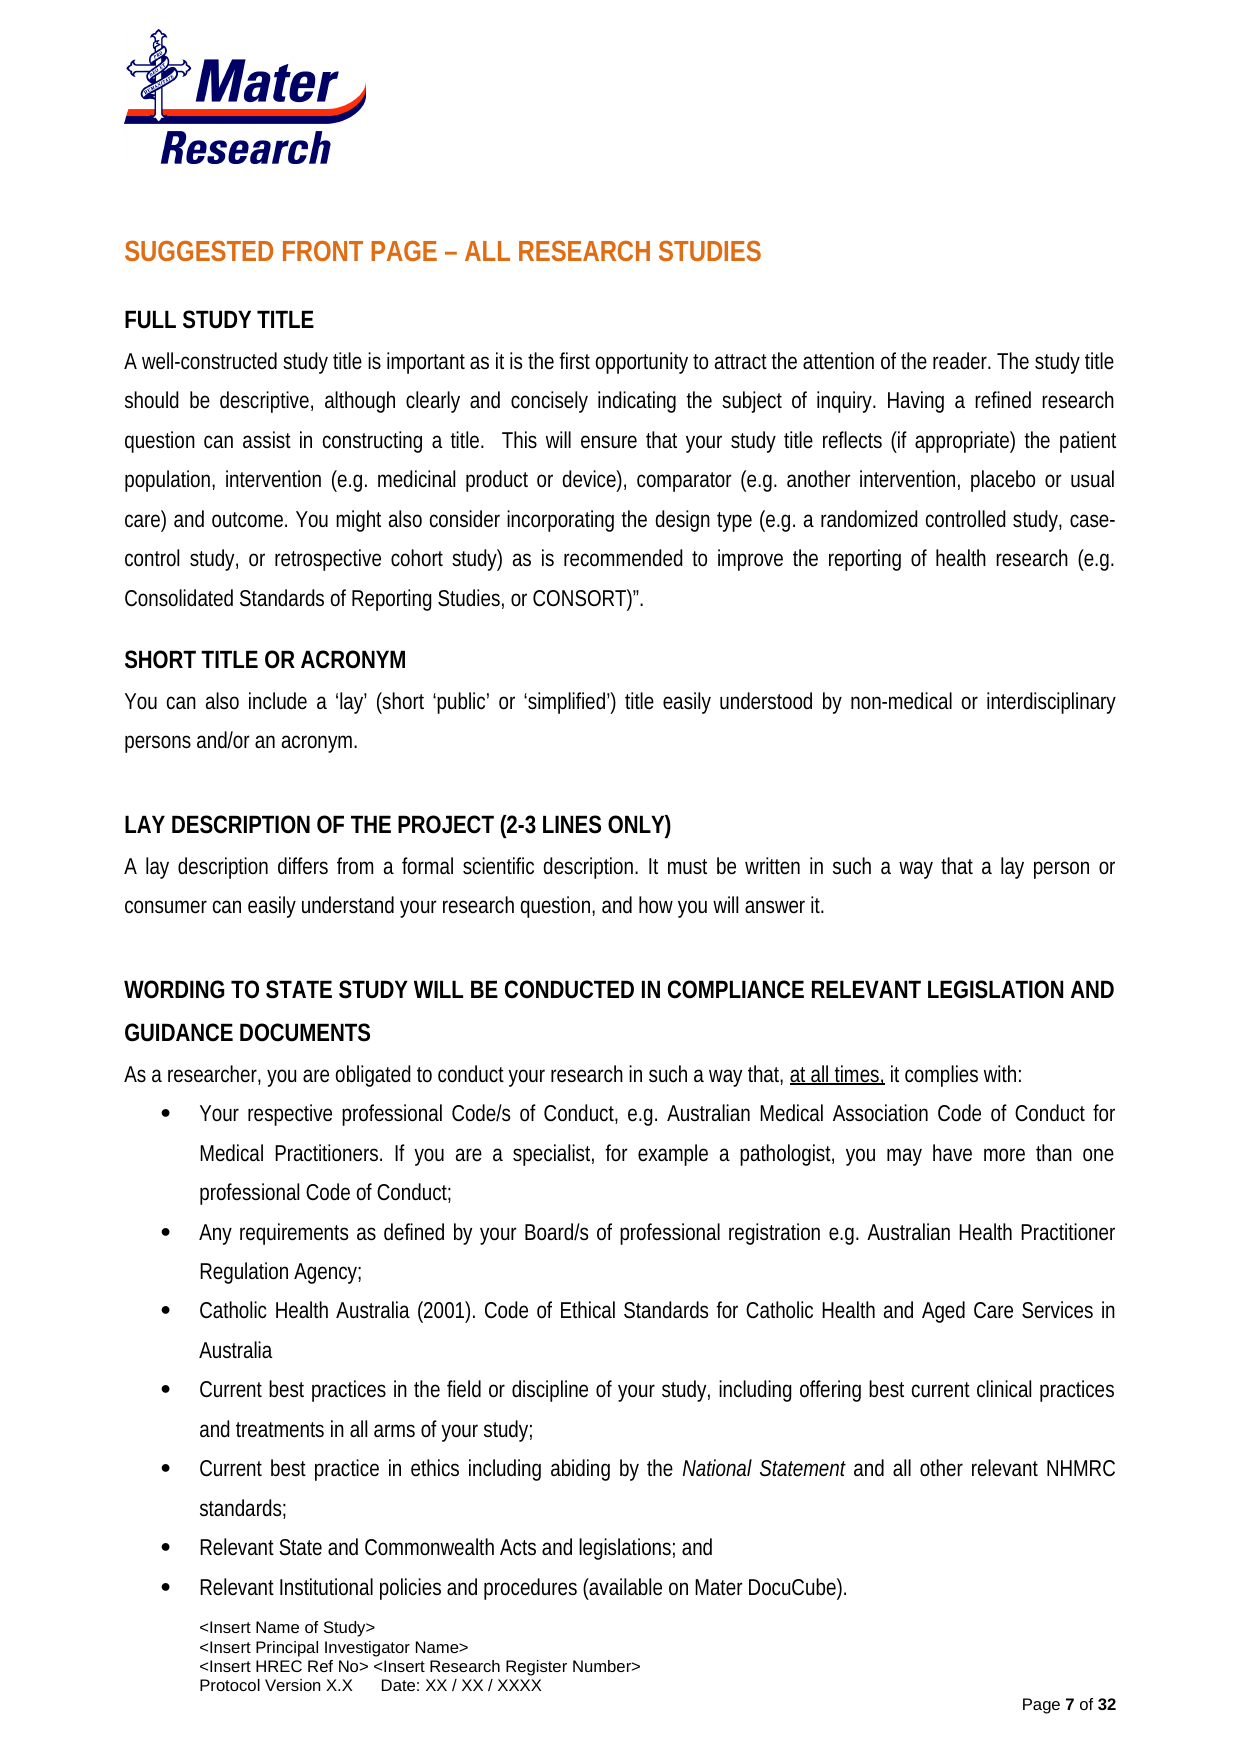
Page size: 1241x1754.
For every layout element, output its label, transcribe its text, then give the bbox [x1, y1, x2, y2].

text A well-constructed study title is important as it is the first opportunity to attract the attention of the reader. The study title should be descriptive, although clearly and concisely indicating the subject of inquiry. Having a refined research question can assist in constructing a title. This will ensure that your study title reflects (if appropriate) the patient population, intervention (e.g. medicinal product or device), comparator (e.g. another intervention, placebo or usual care) and outcome. You might also consider incorporating the design type (e.g. a randomized controlled study, case-control study, or retrospective cohort study) as is recommended to improve the reporting of health research (e.g. Consolidated Standards of Reporting Studies, or CONSORT)”. [124, 348, 1116, 611]
text WORDING TO STATE STUDY WILL BE CONDUCTED IN COMPLIANCE RELEVANT LEGISLATION AND GUIDANCE DOCUMENTS [124, 975, 1116, 1046]
subtitle SUGGESTED FRONT PAGE – ALL RESEARCH STUDIES [124, 234, 1116, 267]
list Catholic Health Australia (2001). Code of Ethical Standards for Catholic Health and Aged Care Services in Australia [162, 1297, 1116, 1363]
list Relevant State and Commonwealth Acts and legislations; and [162, 1534, 1116, 1561]
text You can also include a ‘lay’ (short ‘public’ or ‘simplified’) title easily understood by non-medical or interdisciplinary persons and/or an acronym. [124, 688, 1116, 754]
text FULL STUDY TITLE [124, 305, 1116, 334]
list Current best practices in the field or discipline of your study, including offering best current clinical practices and treatments in all arms of your study; [162, 1376, 1116, 1442]
list Your respective professional Code/s of Conduct, e.g. Australian Medical Association Code of Conduct for Medical Practitioners. If you are a specialist, for example a pathologist, you may have more than one professional Code of Conduct; [162, 1100, 1116, 1205]
list Current best practice in ethics including abiding by the National Statement and all other relevant NHMRC standards; [162, 1455, 1116, 1521]
picture [124, 29, 366, 164]
list Any requirements as defined by your Board/s of professional registration e.g. Australian Health Practitioner Regulation Agency; [162, 1218, 1116, 1284]
text As a researcher, you are obligated to conduct your research in such a way that, at all times, it complies with: [124, 1061, 1116, 1087]
text A lay description differs from a formal scientific description. It must be written in such a way that a lay person or consumer can easily understand your research question, and how you will answer it. [124, 853, 1116, 919]
text SHORT TITLE OR ACRONYM [124, 645, 1116, 674]
text LAY DESCRIPTION OF THE PROJECT (2-3 LINES ONLY) [124, 810, 1116, 838]
list Relevant Institutional policies and procedures (available on Mater DocuCube). [162, 1574, 1116, 1600]
